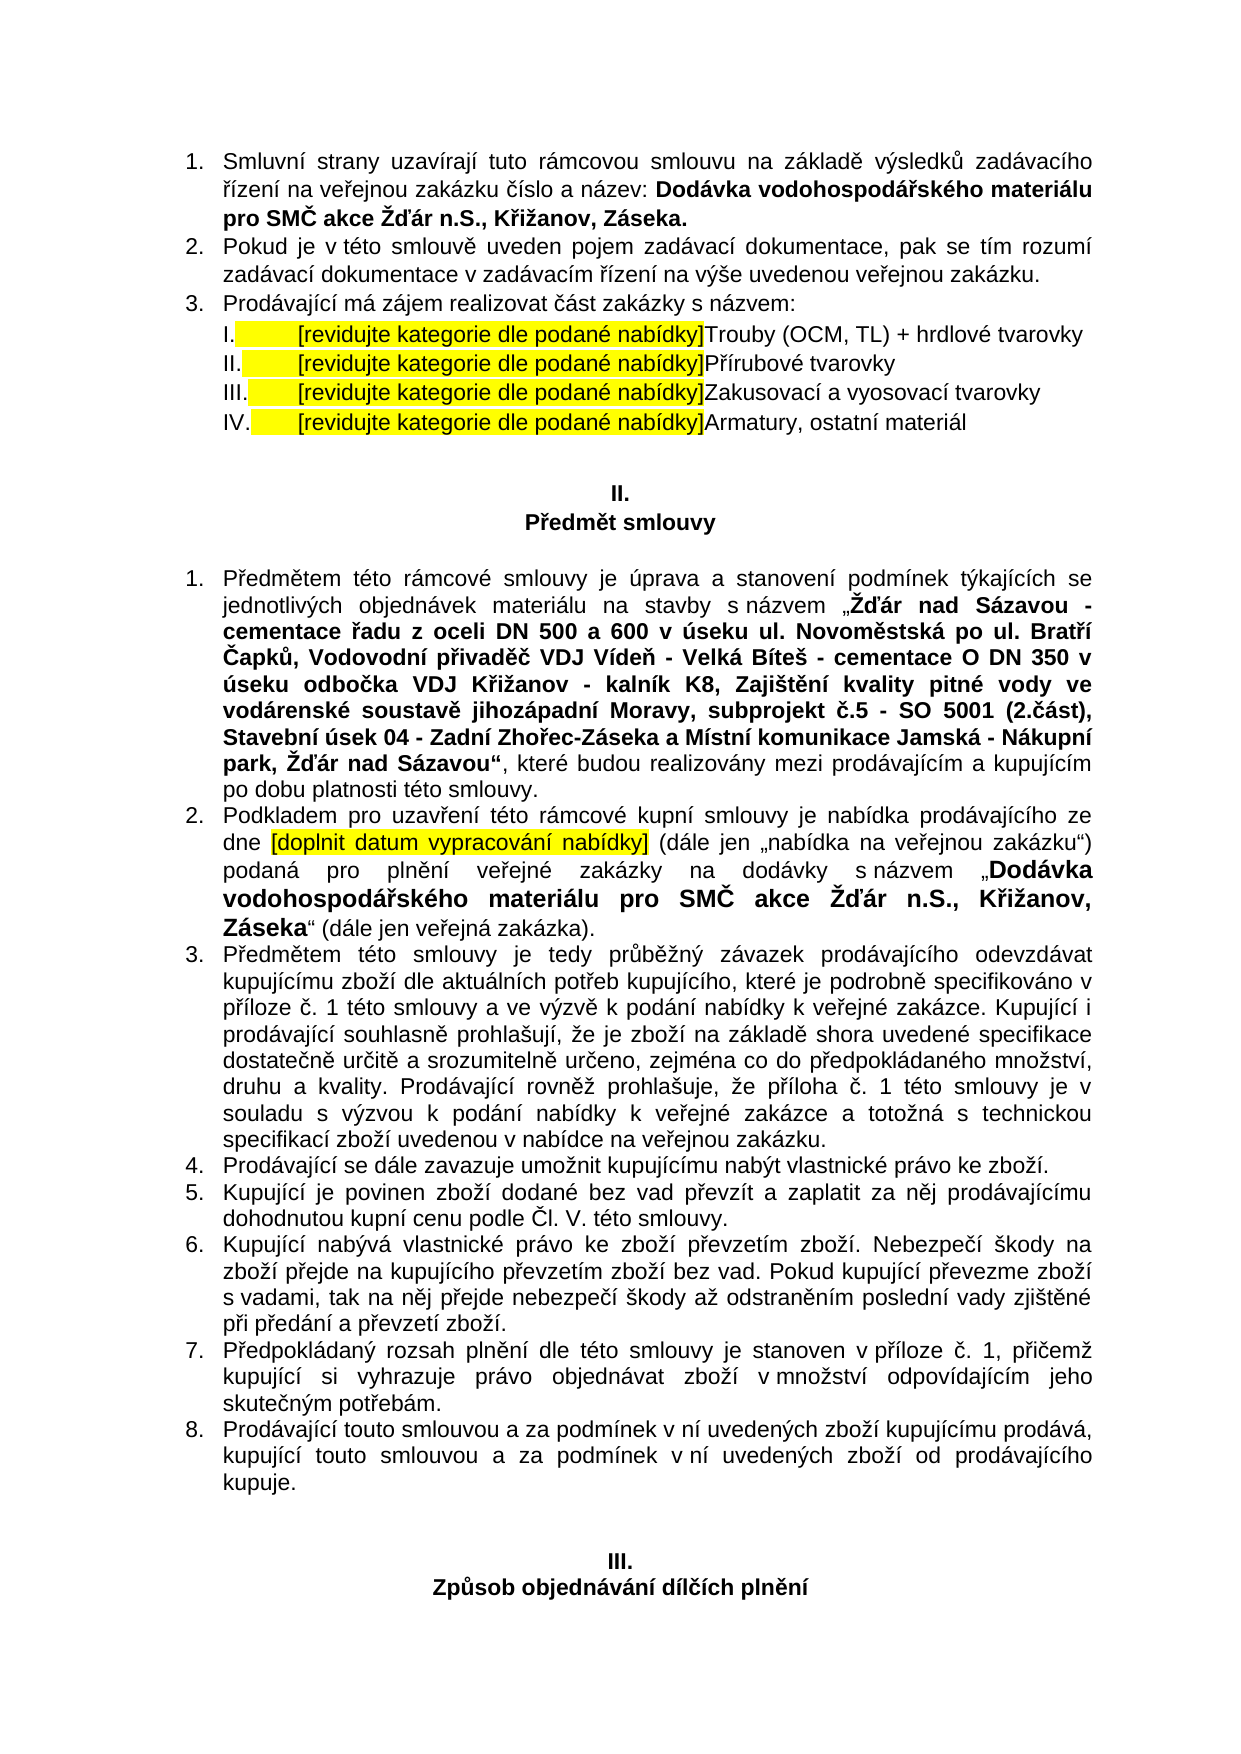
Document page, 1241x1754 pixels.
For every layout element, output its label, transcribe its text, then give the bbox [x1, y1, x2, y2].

text II. [148, 480, 1093, 506]
list [revidujte kategorie dle podané nabídky]Armatury, ostatní materiál [223, 406, 1093, 435]
list Prodávající má zájem realizovat část zakázky s názvem: [185, 290, 1093, 316]
list Předmětem této rámcové smlouvy je úprava a stanovení podmínek týkajících se jednotlivých objednávek materiálu na stavby s názvem „Žďár nad Sázavou - cementace řadu z oceli DN 500 a 600 v úseku ul. Novoměstská po ul. Bratří Čapků, Vodovodní přivaděč VDJ Vídeň - Velká Bíteš - cementace O DN 350 v úseku odbočka VDJ Křižanov - kalník K8, Zajištění kvality pitné vody ve vodárenské soustavě jihozápadní Moravy, subprojekt č.5 - SO 5001 (2.část), Stavební úsek 04 - Zadní Zhořec-Záseka a Místní komunikace Jamská - Nákupní park, Žďár nad Sázavou“, které budou realizovány mezi prodávajícím a kupujícím po dobu platnosti této smlouvy. [185, 565, 1093, 802]
list Předpokládaný rozsah plnění dle této smlouvy je stanoven v příloze č. 1, přičemž kupující si vyhrazuje právo objednávat zboží v množství odpovídajícím jeho skutečným potřebám. [185, 1337, 1093, 1416]
list Smluvní strany uzavírají tuto rámcovou smlouvu na základě výsledků zadávacího řízení na veřejnou zakázku číslo a název: Dodávka vodohospodářského materiálu pro SMČ akce Žďár n.S., Křižanov, Záseka. [185, 148, 1093, 231]
text Předmět smlouvy [148, 508, 1093, 535]
list Kupující nabývá vlastnické právo ke zboží převzetím zboží. Nebezpečí škody na zboží přejde na kupujícího převzetím zboží bez vad. Pokud kupující převezme zboží s vadami, tak na něj přejde nebezpečí škody až odstraněním poslední vady zjištěné při předání a převzetí zboží. [185, 1231, 1093, 1337]
list Pokud je v této smlouvě uveden pojem zadávací dokumentace, pak se tím rozumí zadávací dokumentace v zadávacím řízení na výše uvedenou veřejnou zakázku. [185, 233, 1093, 288]
list Prodávající se dále zavazuje umožnit kupujícímu nabýt vlastnické právo ke zboží. [185, 1152, 1093, 1179]
list Prodávající touto smlouvou a za podmínek v ní uvedených zboží kupujícímu prodává, kupující touto smlouvou a za podmínek v ní uvedených zboží od prodávajícího kupuje. [185, 1416, 1093, 1495]
list Předmětem této smlouvy je tedy průběžný závazek prodávajícího odevzdávat kupujícímu zboží dle aktuálních potřeb kupujícího, které je podrobně specifikováno v příloze č. 1 této smlouvy a ve výzvě k podání nabídky k veřejné zakázce. Kupující i prodávající souhlasně prohlašují, že je zboží na základě shora uvedené specifikace dostatečně určitě a srozumitelně určeno, zejména co do předpokládaného množství, druhu a kvality. Prodávající rovněž prohlašuje, že příloha č. 1 této smlouvy je v souladu s výzvou k podání nabídky k veřejné zakázce a totožná s technickou specifikací zboží uvedenou v nabídce na veřejnou zakázku. [185, 941, 1093, 1152]
text III. [148, 1548, 1093, 1574]
list [revidujte kategorie dle podané nabídky]Přírubové tvarovky [223, 347, 1093, 377]
list [revidujte kategorie dle podané nabídky]Trouby (OCM, TL) + hrdlové tvarovky [223, 318, 1093, 347]
list Kupující je povinen zboží dodané bez vad převzít a zaplatit za něj prodávajícímu dohodnutou kupní cenu podle Čl. V. této smlouvy. [185, 1179, 1093, 1231]
list Podkladem pro uzavření této rámcové kupní smlouvy je nabídka prodávajícího ze dne [doplnit datum vypracování nabídky] (dále jen „nabídka na veřejnou zakázku“) podaná pro plnění veřejné zakázky na dodávky s názvem „Dodávka vodohospodářského materiálu pro SMČ akce Žďár n.S., Křižanov, Záseka“ (dále jen veřejná zakázka). [185, 802, 1093, 941]
list [revidujte kategorie dle podané nabídky]Zakusovací a vyosovací tvarovky [223, 377, 1093, 406]
text Způsob objednávání dílčích plnění [148, 1574, 1093, 1600]
